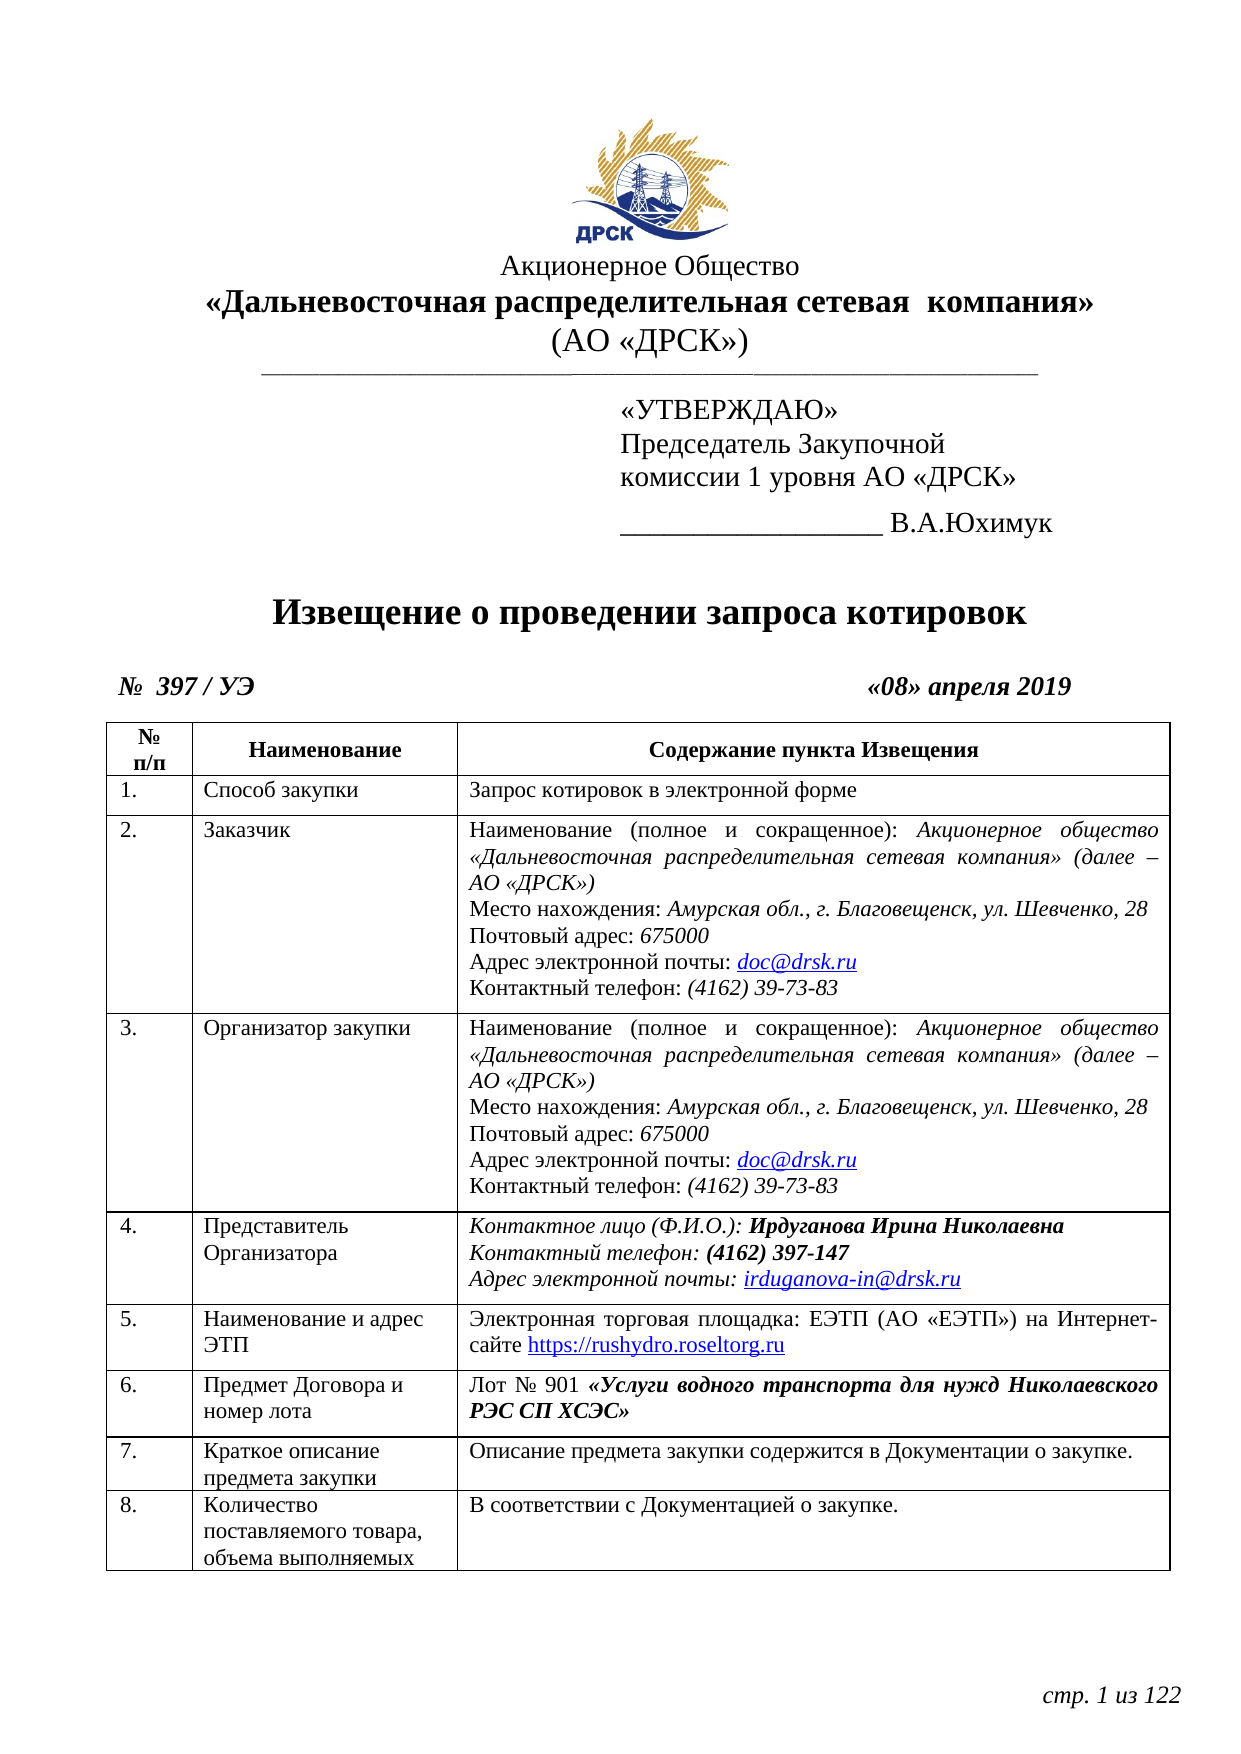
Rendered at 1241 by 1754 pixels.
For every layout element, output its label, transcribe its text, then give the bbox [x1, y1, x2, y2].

table_cell [107, 776, 192, 815]
text Извещение о проведении запроса котировок [118, 589, 1181, 632]
table_header «08» апреля 2019 [605, 670, 1104, 722]
text Председатель Закупочной [620, 426, 1181, 459]
table_cell [107, 1371, 192, 1436]
table_header № п/п [107, 723, 192, 775]
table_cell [458, 1491, 1169, 1570]
table_cell [107, 1305, 192, 1370]
table_cell [107, 1438, 192, 1490]
table_header Наименование [193, 723, 457, 775]
table_cell Наименование (полное и сокращенное): Акционерное общество «Дальневосточная распределительная сетевая компания» (далее – АО «ДРСК») Место нахождения: Амурская обл., г. Благовещенск, ул. Шевченко, 28 Почтовый адрес: 675000 Адрес электронной почты: doc@drsk.ru Контактный телефон: (4162) 39-73-83 [458, 816, 1169, 1013]
text «Дальневосточная распределительная сетевая компания» [118, 282, 1181, 320]
table_header № 397 / УЭ [107, 670, 605, 722]
table_cell Описание предмета закупки содержится в Документации о закупке. [458, 1438, 1169, 1490]
text _____________________________________________________________________________________________________________________ [118, 358, 1181, 378]
table_cell Лот № 901 «Услуги водного транспорта для нужд Николаевского РЭС СП ХСЭС» [458, 1371, 1169, 1436]
table_cell Запрос котировок в электронной форме [458, 776, 1169, 815]
text (АО «ДРСК») [118, 320, 1181, 358]
table_cell Контактное лицо (Ф.И.О.): Ирдуганова Ирина Николаевна Контактный телефон: (4162) 397-147 Адрес электронной почты: irduganova-in@drsk.ru [458, 1213, 1169, 1304]
table_cell Предмет Договора и номер лота [193, 1371, 457, 1436]
table_header Содержание пункта Извещения [458, 723, 1169, 775]
table_cell Наименование (полное и сокращенное): Акционерное общество «Дальневосточная распределительная сетевая компания» (далее – АО «ДРСК») Место нахождения: Амурская обл., г. Благовещенск, ул. Шевченко, 28 Почтовый адрес: 675000 Адрес электронной почты: doc@drsk.ru Контактный телефон: (4162) 39-73-83 [458, 1014, 1169, 1211]
table_cell Организатор закупки [193, 1014, 457, 1211]
text «УТВЕРЖДАЮ» [620, 392, 1181, 426]
table_cell Способ закупки [193, 776, 457, 815]
table_cell [107, 1491, 192, 1570]
table_cell [107, 816, 192, 1013]
table_cell Представитель Организатора [193, 1213, 457, 1304]
table_cell [107, 1014, 192, 1211]
text комиссии 1 уровня АО «ДРСК» [620, 459, 1181, 493]
picture [570, 118, 729, 249]
table_cell Электронная торговая площадка: ЕЭТП (АО «ЕЭТП») на Интернет-сайте https://rushydro.roseltorg.ru [458, 1305, 1169, 1370]
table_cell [193, 1491, 457, 1570]
table_cell [107, 1213, 192, 1304]
text Акционерное Общество [118, 248, 1181, 282]
table_cell Краткое описание предмета закупки [193, 1438, 457, 1490]
text __________________ В.А.Юхимук [620, 506, 1181, 539]
table_cell Заказчик [193, 816, 457, 1013]
table_cell Наименование и адрес ЭТП [193, 1305, 457, 1370]
